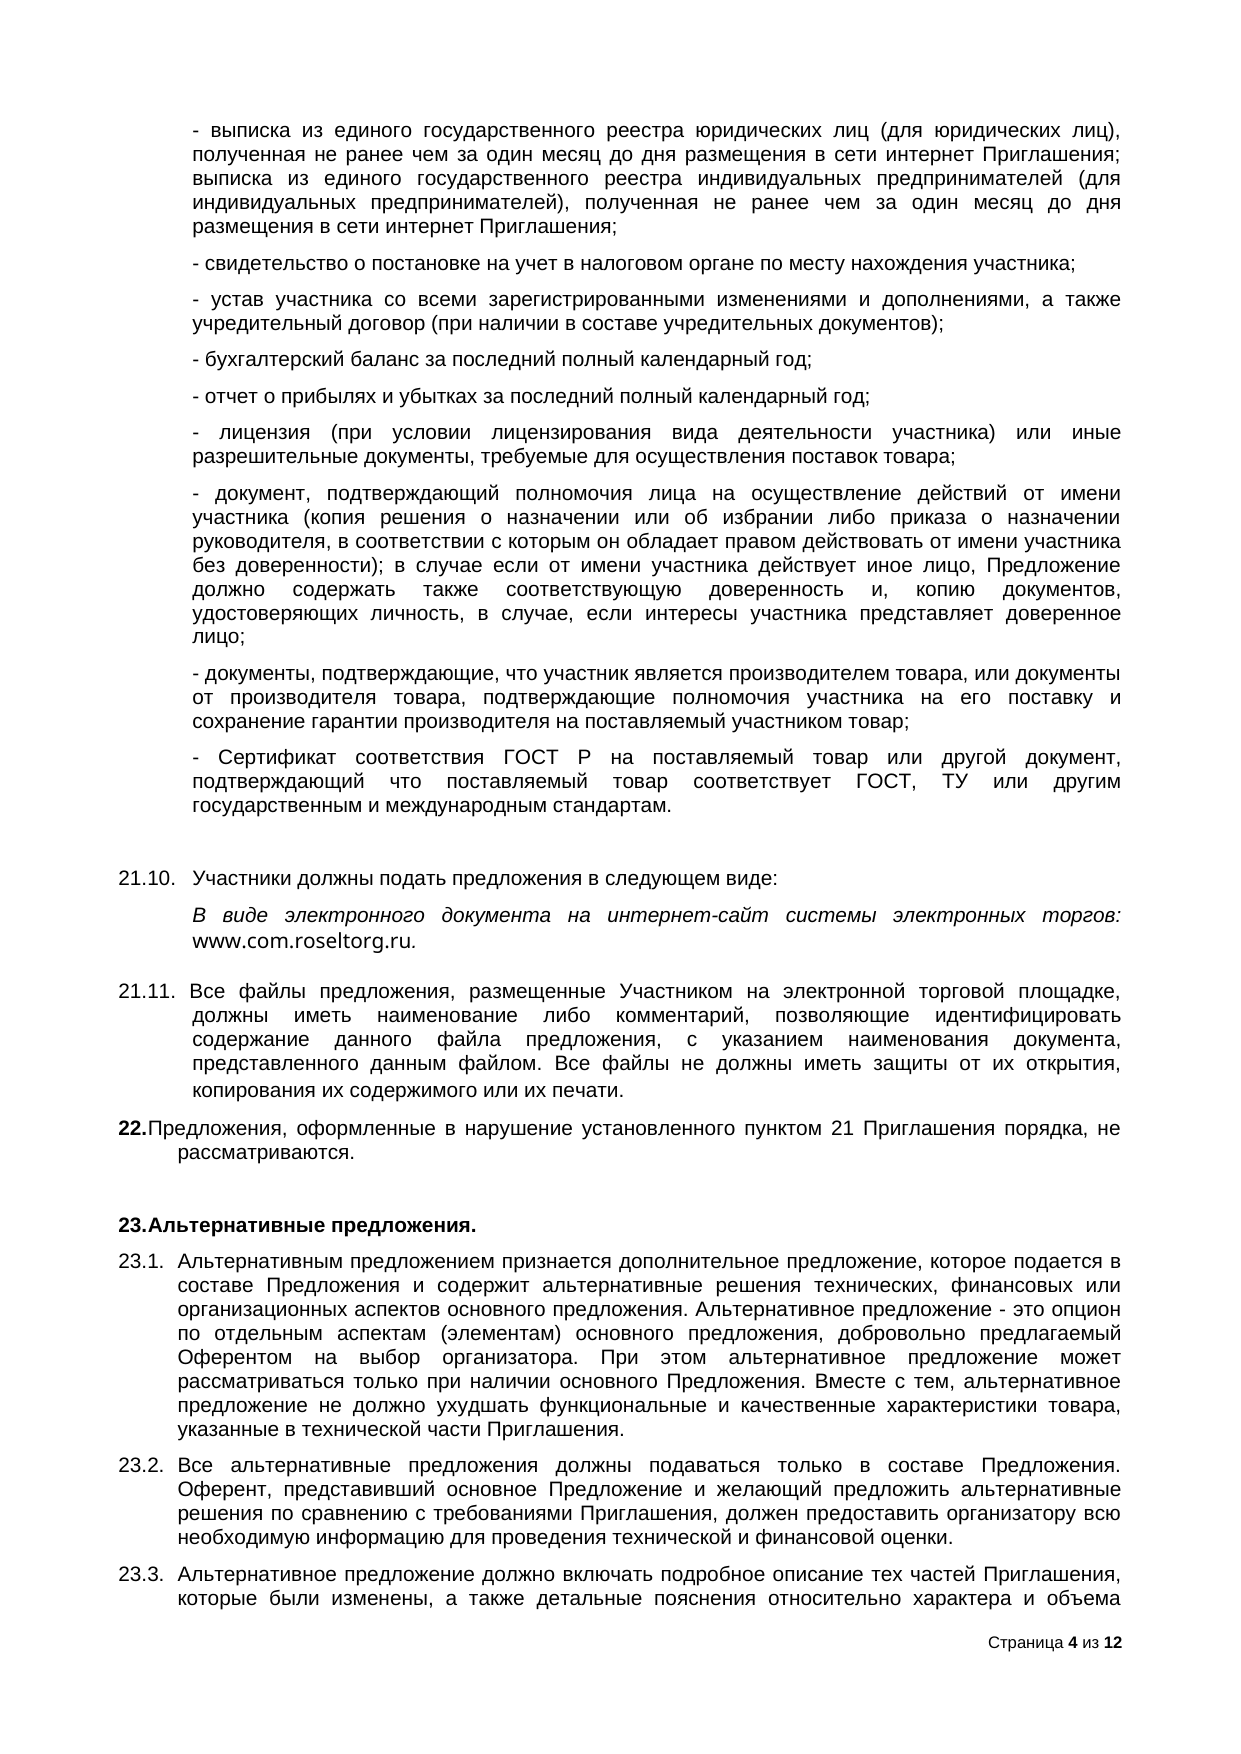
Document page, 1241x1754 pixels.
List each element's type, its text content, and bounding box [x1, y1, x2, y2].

text - Сертификат соответствия ГОСТ Р на поставляемый товар или другой документ, подтверждающий что поставляемый товар соответствует ГОСТ, ТУ или другим государственным и международным стандартам. [118, 745, 1122, 817]
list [118, 1561, 1122, 1609]
text - отчет о прибылях и убытках за последний полный календарный год; [118, 384, 1122, 408]
text 21.11. Все файлы предложения, размещенные Участником на электронной торговой площадке, должны иметь наименование либо комментарий, позволяющие идентифицировать содержание данного файла предложения, с указанием наименования документа, представленного данным файлом. Все файлы не должны иметь защиты от их открытия, копирования их содержимого или их печати. [118, 979, 1122, 1103]
text - документ, подтверждающий полномочия лица на осуществление действий от имени участника (копия решения о назначении или об избрании либо приказа о назначении руководителя, в соответствии с которым он обладает правом действовать от имени участника без доверенности); в случае если от имени участника действует иное лицо, Предложение должно содержать также соответствующую доверенность и, копию документов, удостоверяющих личность, в случае, если интересы участника представляет доверенное лицо; [118, 481, 1122, 648]
text - лицензия (при условии лицензирования вида деятельности участника) или иные разрешительные документы, требуемые для осуществления поставок товара; [118, 420, 1122, 468]
text - документы, подтверждающие, что участник является производителем товара, или документы от производителя товара, подтверждающие полномочия участника на его поставку и сохранение гарантии производителя на поставляемый участником товар; [118, 661, 1122, 733]
text - бухгалтерский баланс за последний полный календарный год; [118, 347, 1122, 371]
list Участники должны подать предложения в следующем виде: [118, 866, 1122, 890]
text - выписка из единого государственного реестра юридических лиц (для юридических лиц), полученная не ранее чем за один месяц до дня размещения в сети интернет Приглашения; выписка из единого государственного реестра индивидуальных предпринимателей (для индивидуальных предпринимателей), полученная не ранее чем за один месяц до дня размещения в сети интернет Приглашения; [118, 118, 1122, 238]
text - свидетельство о постановке на учет в налоговом органе по месту нахождения участника; [118, 250, 1122, 274]
text - устав участника со всеми зарегистрированными изменениями и дополнениями, а также учредительный договор (при наличии в составе учредительных документов); [118, 287, 1122, 335]
text В виде электронного документа на интернет-сайт системы электронных торгов: www.com.roseltorg.ru. [192, 902, 1122, 955]
list Все альтернативные предложения должны подаваться только в составе Предложения. Оферент, представивший основное Предложение и желающий предложить альтернативные решения по сравнению с требованиями Приглашения, должен предоставить организатору всю необходимую информацию для проведения технической и финансовой оценки. [118, 1453, 1122, 1549]
list Альтернативные предложения. [118, 1212, 1122, 1236]
list Предложения, оформленные в нарушение установленного пунктом 21 Приглашения порядка, не рассматриваются. [118, 1116, 1122, 1163]
list Альтернативным предложением признается дополнительное предложение, которое подается в составе Предложения и содержит альтернативные решения технических, финансовых или организационных аспектов основного предложения. Альтернативное предложение - это опцион по отдельным аспектам (элементам) основного предложения, добровольно предлагаемый Оферентом на выбор организатора. При этом альтернативное предложение может рассматриваться только при наличии основного Предложения. Вместе с тем, альтернативное предложение не должно ухудшать функциональные и качественные характеристики товара, указанные в технической части Приглашения. [118, 1249, 1122, 1441]
